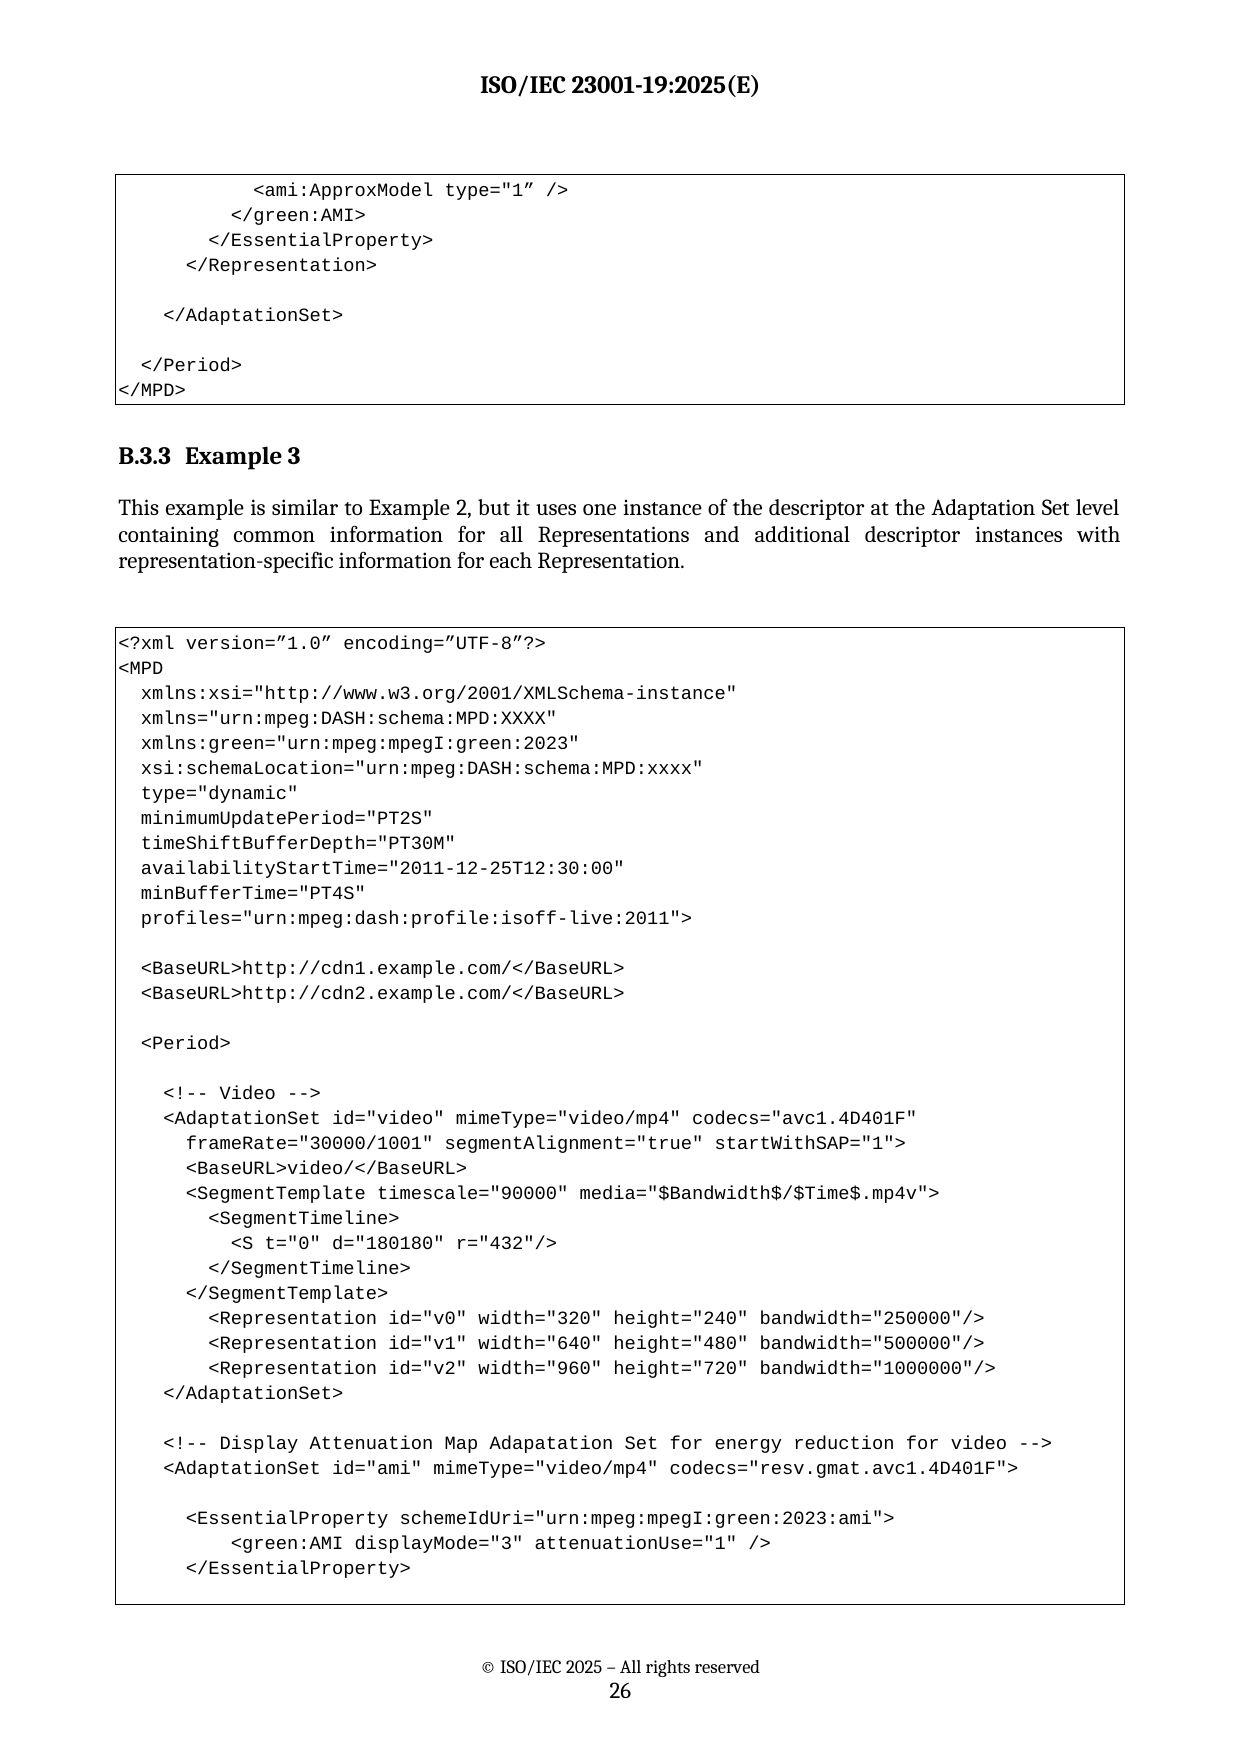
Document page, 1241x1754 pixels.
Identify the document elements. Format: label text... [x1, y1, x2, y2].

text profiles="urn:mpeg:dash:profile:isoff-live:2011"> [118, 905, 1122, 930]
text </AdaptationSet> [118, 1380, 1122, 1405]
text <BaseURL>video/</BaseURL> [118, 1155, 1122, 1180]
text </Representation> [118, 252, 1122, 277]
text <SegmentTemplate timescale="90000" media="$Bandwidth$/$Time$.mp4v"> [118, 1180, 1122, 1205]
text type="dynamic" [118, 780, 1122, 805]
text xmlns:xsi="http://www.w3.org/2001/XMLSchema-instance" [118, 680, 1122, 705]
text <Representation id="v2" width="960" height="720" bandwidth="1000000"/> [118, 1355, 1122, 1380]
list Example 3 [118, 444, 1122, 470]
text <Representation id="v0" width="320" height="240" bandwidth="250000"/> [118, 1305, 1122, 1330]
text minBufferTime="PT4S" [118, 880, 1122, 905]
text <Representation id="v1" width="640" height="480" bandwidth="500000"/> [118, 1330, 1122, 1355]
text </AdaptationSet> [118, 302, 1122, 327]
text <SegmentTimeline> [118, 1205, 1122, 1230]
text </Period> [118, 352, 1122, 374]
text <ami:ApproxModel type="1” /> [116, 175, 1124, 202]
text <green:AMI displayMode="3" attenuationUse="1" /> [118, 1530, 1122, 1555]
text <BaseURL>http://cdn2.example.com/</BaseURL> [118, 980, 1122, 1005]
text </MPD> [116, 374, 1124, 404]
text <EssentialProperty schemeIdUri="urn:mpeg:mpegI:green:2023:ami"> [118, 1505, 1122, 1530]
text </EssentialProperty> [118, 227, 1122, 252]
text timeShiftBufferDepth="PT30M" [118, 830, 1122, 855]
text <AdaptationSet id="video" mimeType="video/mp4" codecs="avc1.4D401F" [118, 1105, 1122, 1130]
text <BaseURL>http://cdn1.example.com/</BaseURL> [118, 955, 1122, 980]
text </SegmentTimeline> [118, 1255, 1122, 1280]
text <MPD [118, 655, 1122, 680]
text <Period> [118, 1030, 1122, 1055]
text </SegmentTemplate> [118, 1280, 1122, 1305]
text <!-- Video --> [118, 1080, 1122, 1105]
text </green:AMI> [118, 202, 1122, 227]
text xsi:schemaLocation="urn:mpeg:DASH:schema:MPD:xxxx" [118, 755, 1122, 780]
text frameRate="30000/1001" segmentAlignment="true" startWithSAP="1"> [118, 1130, 1122, 1155]
text xmlns="urn:mpeg:DASH:schema:MPD:XXXX" [118, 705, 1122, 730]
text <?xml version=”1.0” encoding=”UTF-8”?> [116, 628, 1124, 655]
text This example is similar to Example 2, but it uses one instance of the descriptor at the Adaptation Set level containing common information for all Representations and additional descriptor instances with representation-specific information for each Representation. [118, 495, 1122, 574]
text </EssentialProperty> [118, 1555, 1122, 1580]
text xmlns:green="urn:mpeg:mpegI:green:2023" [118, 730, 1122, 755]
text <AdaptationSet id="ami" mimeType="video/mp4" codecs="resv.gmat.avc1.4D401F"> [118, 1455, 1122, 1480]
text <!-- Display Attenuation Map Adapatation Set for energy reduction for video --> [118, 1430, 1122, 1455]
text minimumUpdatePeriod="PT2S" [118, 805, 1122, 830]
text availabilityStartTime="2011-12-25T12:30:00" [118, 855, 1122, 880]
text <S t="0" d="180180" r="432"/> [118, 1230, 1122, 1255]
